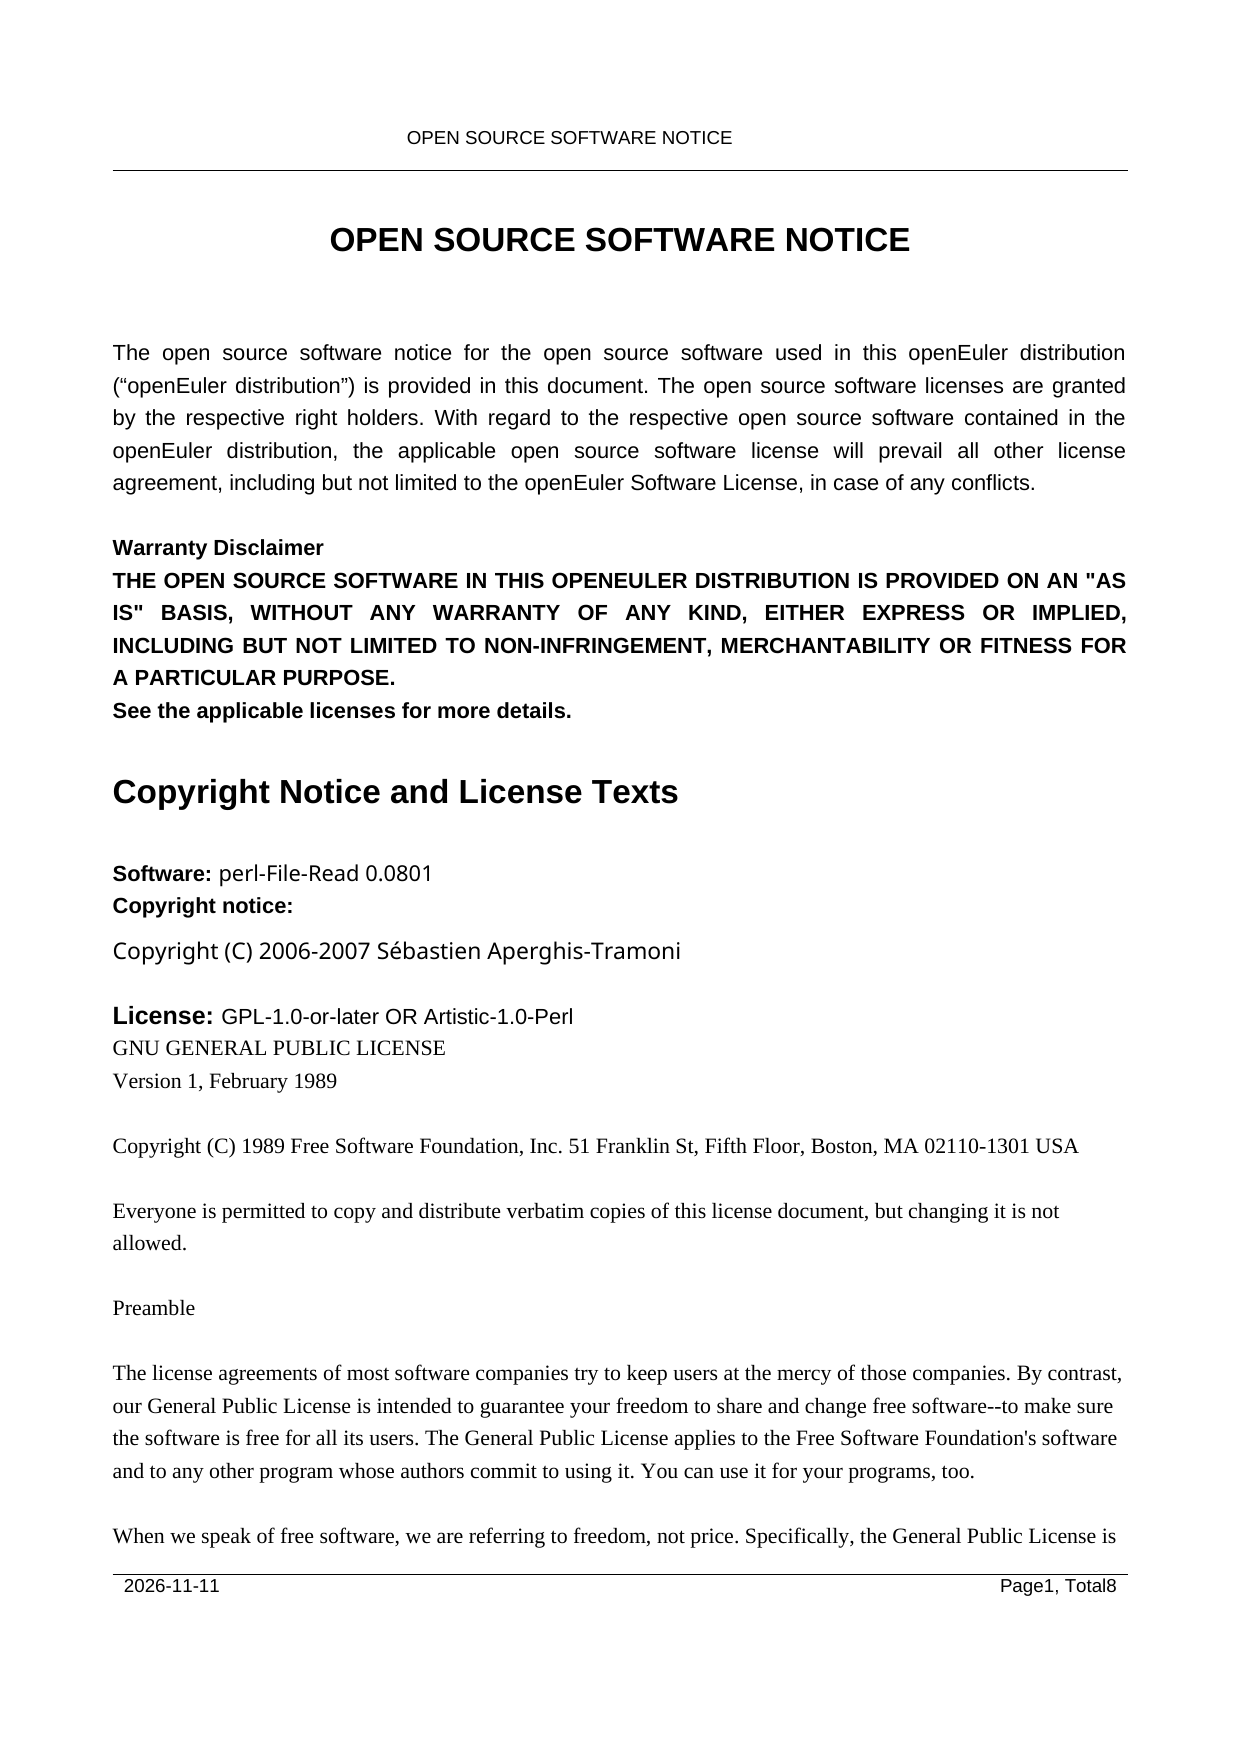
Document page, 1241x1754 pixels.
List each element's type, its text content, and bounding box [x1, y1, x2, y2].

text Copyright notice: [112, 889, 1128, 921]
text Warranty Disclaimer [112, 531, 1128, 564]
text Copyright (C) 2006-2007 Sébastien Aperghis-Tramoni [112, 934, 1128, 999]
text The open source software notice for the open source software used in this openEuler distribution (“openEuler distribution”) is provided in this document. The open source software licenses are granted by the respective right holders. With regard to the respective open source software contained in the openEuler distribution, the applicable open source software license will prevail all other license agreement, including but not limited to the openEuler Software License, in case of any conflicts. [112, 336, 1128, 499]
text THE OPEN SOURCE SOFTWARE IN THIS OPENEULER DISTRIBUTION IS PROVIDED ON AN "AS IS" BASIS, WITHOUT ANY WARRANTY OF ANY KIND, EITHER EXPRESS OR IMPLIED, INCLUDING BUT NOT LIMITED TO NON-INFRINGEMENT, MERCHANTABILITY OR FITNESS FOR A PARTICULAR PURPOSE. See the applicable licenses for more details. [112, 564, 1128, 726]
text Copyright Notice and License Texts [112, 759, 1128, 824]
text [112, 1031, 1128, 1551]
title Software: perl-File-Read 0.0801 [112, 856, 1128, 889]
text License: GPL-1.0-or-later OR Artistic-1.0-Perl [112, 999, 1128, 1031]
text OPEN SOURCE SOFTWARE NOTICE [112, 206, 1128, 271]
